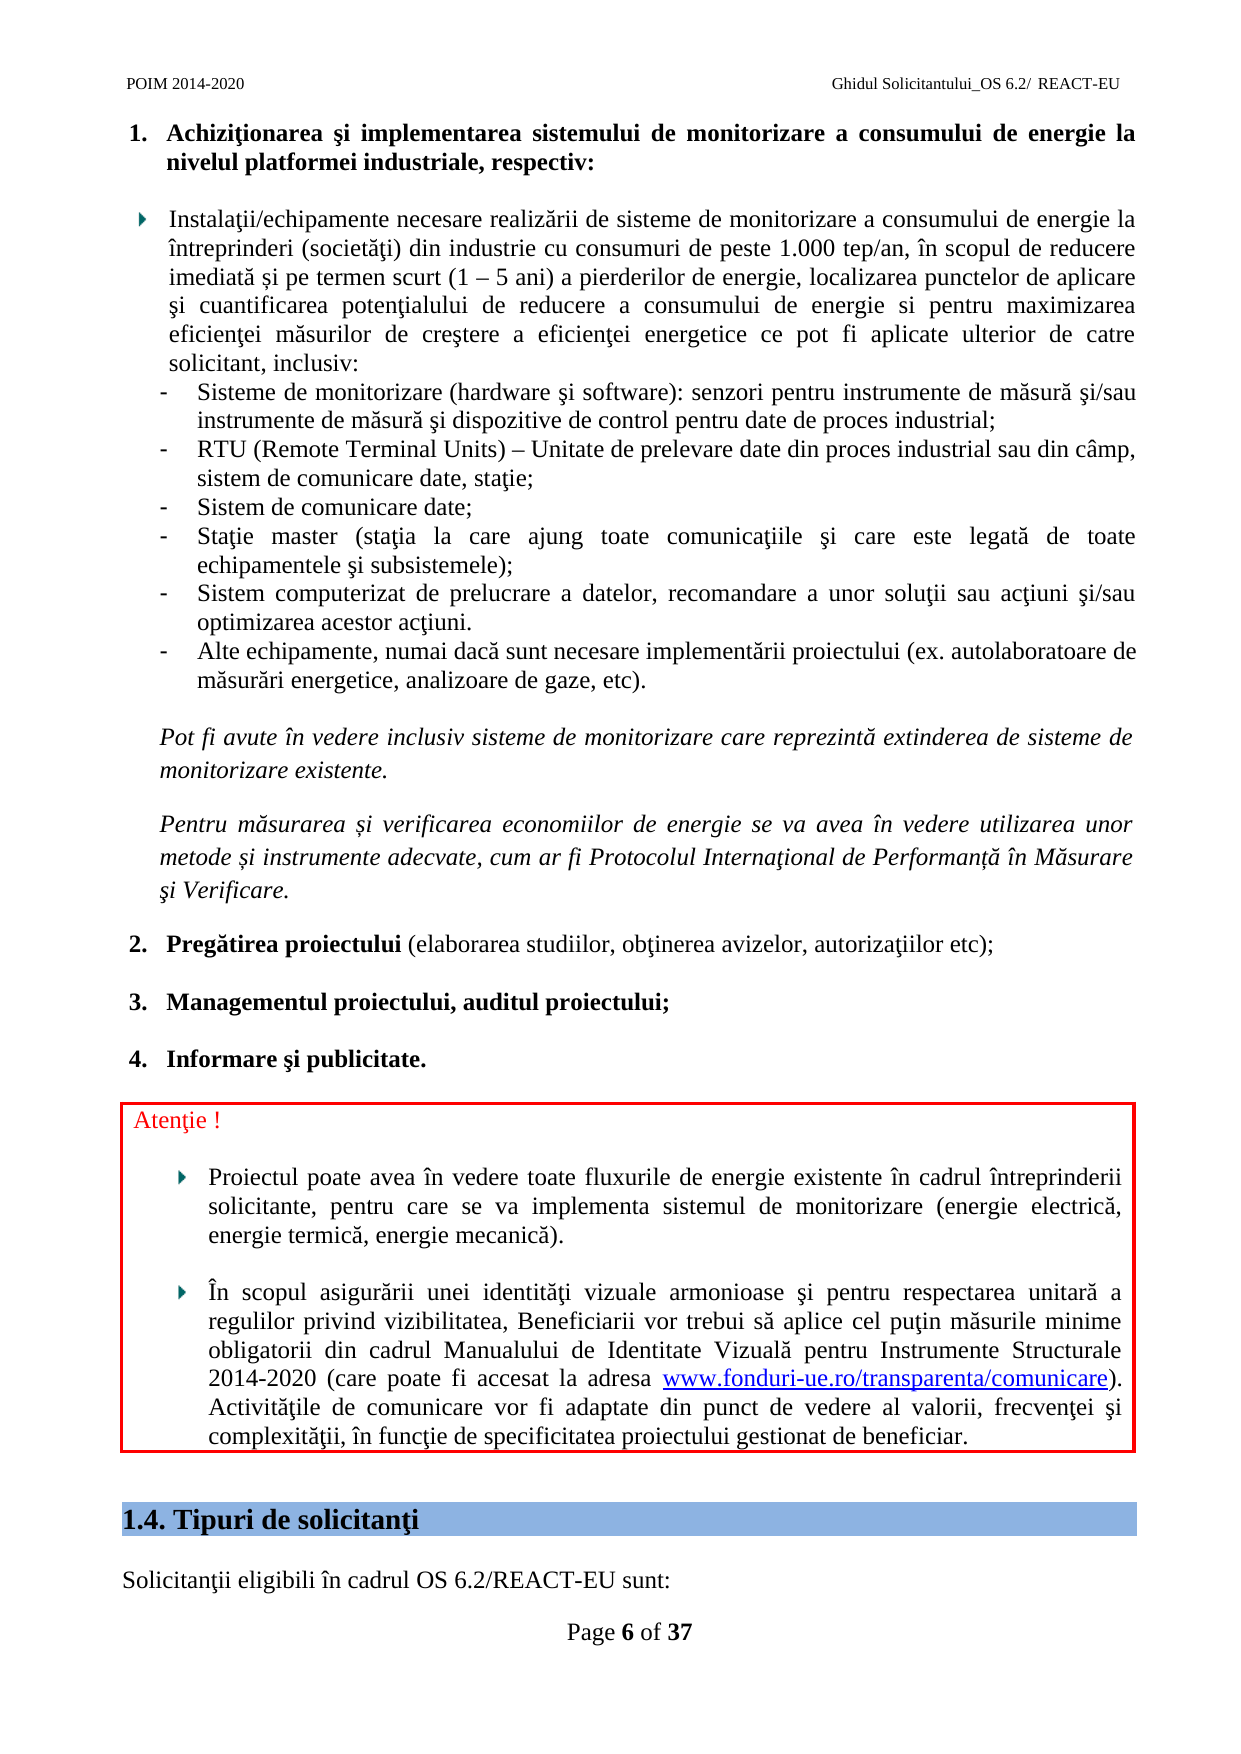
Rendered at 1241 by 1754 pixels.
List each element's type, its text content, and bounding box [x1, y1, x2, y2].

list Pregătirea proiectului (elaborarea studiilor, obţinerea avizelor, autorizaţiilor etc); [129, 929, 1137, 958]
picture [171, 1284, 189, 1301]
list Solicitanţii eligibili în cadrul OS 6.2/REACT-EU sunt: [122, 1565, 1137, 1593]
table_header Atenţie ! Proiectul poate avea în vedere toate fluxurile de energie existente în cadrul întreprinderii solicitante, pentru care se va implementa sistemul de monitorizare (energie electrică, energie termică, energie mecanică). În scopul asigurării unei identităţi vizuale armonioase şi pentru respectarea unitară a regulilor privind vizibilitatea, Beneficiarii vor trebui să aplice cel puţin măsurile minime obligatorii din cadrul Manualului de Identitate Vizuală pentru Instrumente Structurale 2014-2020 (care poate fi accesat la adresa www.fonduri-ue.ro/transparenta/comunicare). Activităţile de comunicare vor fi adaptate din punct de vedere al valorii, frecvenţei şi complexităţii, în funcţie de specificitatea proiectului gestionat de beneficiar. [123, 1105, 1132, 1450]
list Sistem computerizat de prelucrare a datelor, recomandare a unor soluţii sau acţiuni şi/sau optimizarea acestor acţiuni. [159, 578, 1137, 636]
list RTU (Remote Terminal Units) – Unitate de prelevare date din proces industrial sau din câmp, sistem de comunicare date, staţie; [159, 434, 1137, 492]
list Alte echipamente, numai dacă sunt necesare implementării proiectului (ex. autolaboratoare de măsurări energetice, analizoare de gaze, etc). [159, 636, 1137, 694]
picture [132, 211, 149, 228]
list Sistem de comunicare date; [159, 492, 1137, 521]
subtitle 1.4. Tipuri de solicitanţi [122, 1502, 1137, 1536]
list Instalaţii/echipamente necesare realizării de sisteme de monitorizare a consumului de energie la întreprinderi (societăţi) din industrie cu consumuri de peste 1.000 tep/an, în scopul de reducere imediată și pe termen scurt (1 – 5 ani) a pierderilor de energie, localizarea punctelor de aplicare şi cuantificarea potenţialului de reducere a consumului de energie si pentru maximizarea eficienţei măsurilor de creştere a eficienţei energetice ce pot fi aplicate ulterior de catre solicitant, inclusiv: [131, 204, 1137, 377]
list Sisteme de monitorizare (hardware şi software): senzori pentru instrumente de măsură şi/sau instrumente de măsură şi dispozitive de control pentru date de proces industrial; [159, 377, 1137, 434]
text Pentru măsurarea și verificarea economiilor de energie se va avea în vedere utilizarea unor metode și instrumente adecvate, cum ar fi Protocolul Internaţional de Performanță în Măsurare şi Verificare. [159, 809, 1137, 904]
list Achiziţionarea şi implementarea sistemului de monitorizare a consumului de energie la nivelul platformei industriale, respectiv: [129, 118, 1137, 176]
picture [171, 1169, 189, 1186]
list Staţie master (staţia la care ajung toate comunicaţiile şi care este legată de toate echipamentele şi subsistemele); [159, 521, 1137, 578]
list Managementul proiectului, auditul proiectului; [129, 987, 1137, 1015]
list Informare şi publicitate. [129, 1044, 1137, 1073]
text Pot fi avute în vedere inclusiv sisteme de monitorizare care reprezintă extinderea de sisteme de monitorizare existente. [159, 722, 1137, 784]
